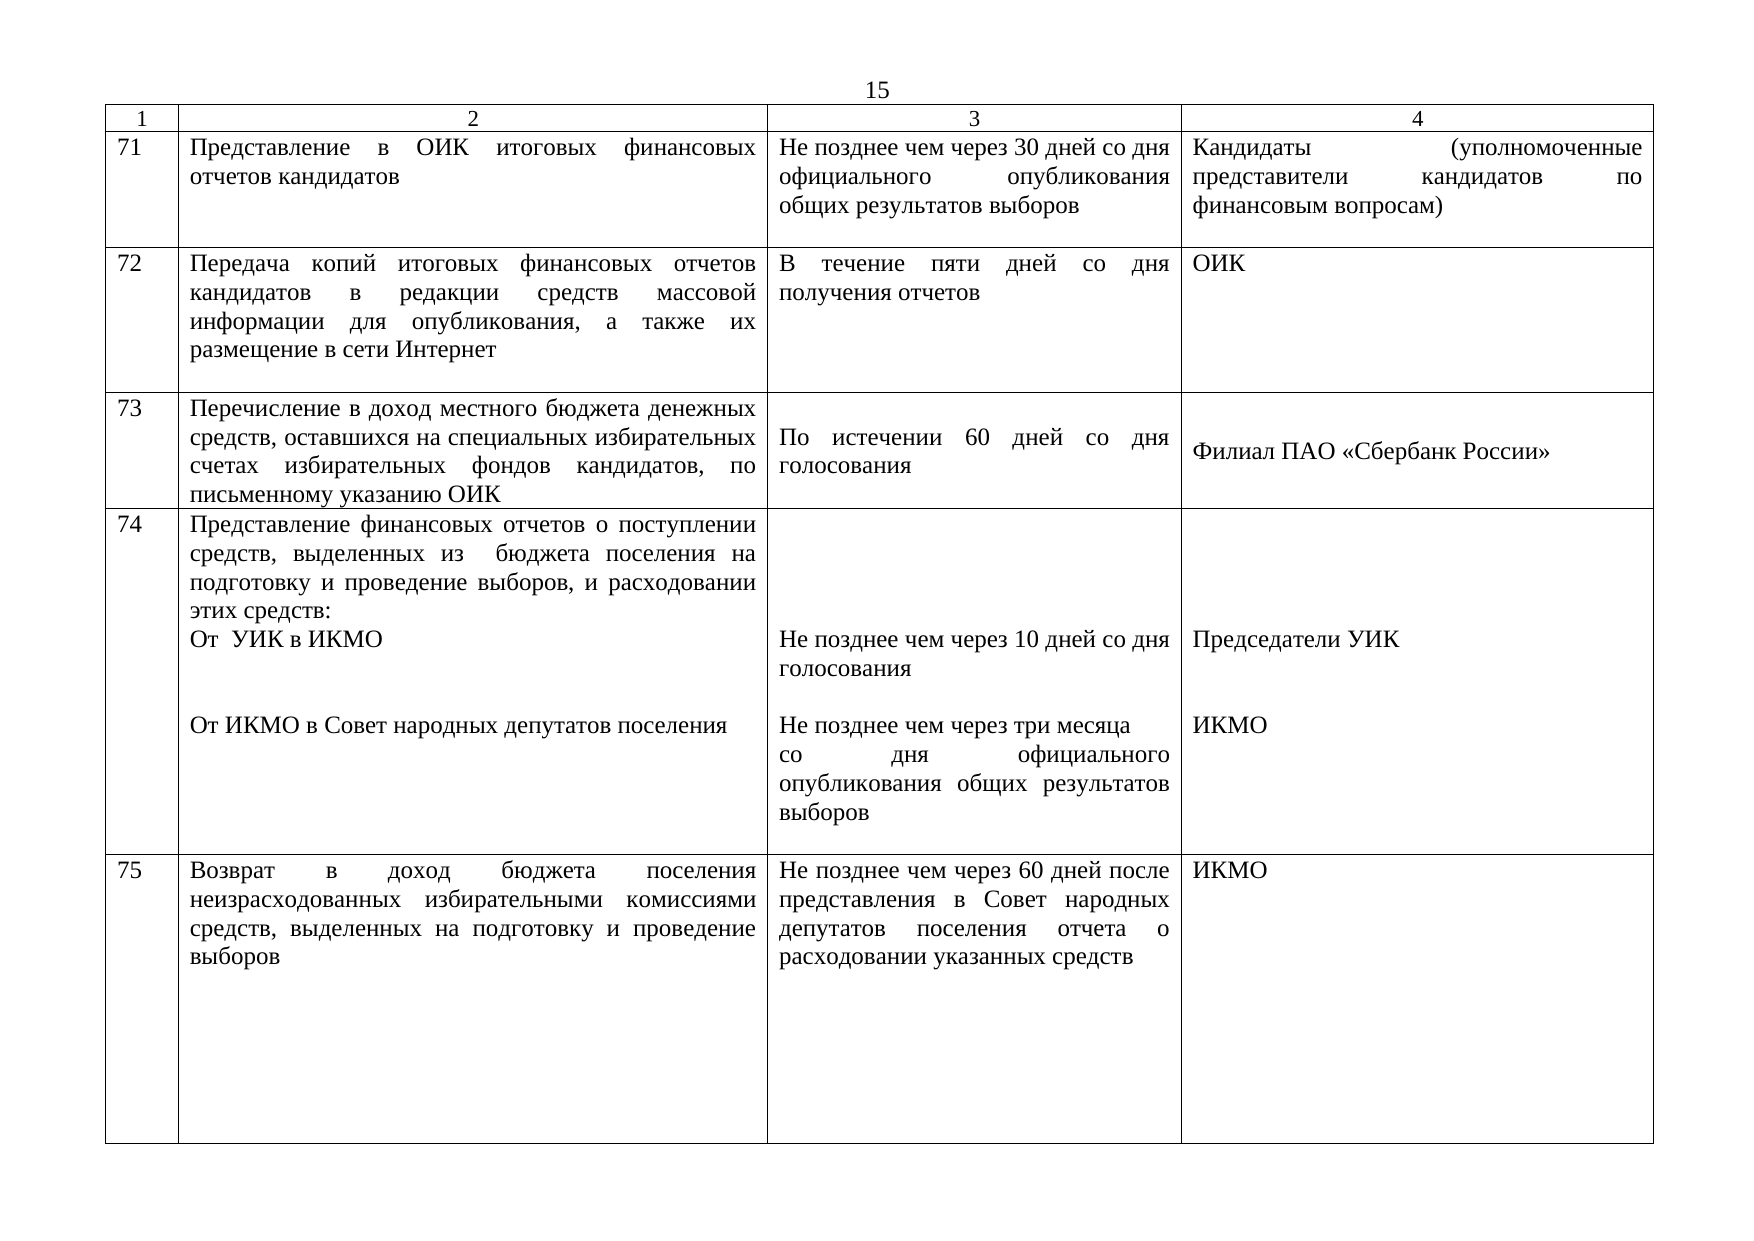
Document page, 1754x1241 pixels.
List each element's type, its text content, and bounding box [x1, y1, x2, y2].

table_cell Представление финансовых отчетов о поступлении средств, выделенных из бюджета поселения на подготовку и проведение выборов, и расходовании этих средств: От УИК в ИКМО От ИКМО в Совет народных депутатов поселения [179, 509, 767, 854]
table_cell 72 [106, 248, 178, 392]
table_cell Передача копий итоговых финансовых отчетов кандидатов в редакции средств массовой информации для опубликования, а также их размещение в сети Интернет [179, 248, 767, 392]
table_cell Представление в ОИК итоговых финансовых отчетов кандидатов [179, 132, 767, 247]
table_cell Перечисление в доход местного бюджета денежных средств, оставшихся на специальных избирательных счетах избирательных фондов кандидатов, по письменному указанию ОИК [179, 393, 767, 508]
table_cell ОИК [1182, 248, 1653, 392]
table_header 4 [1182, 105, 1653, 131]
table_cell Не позднее чем через 60 дней после представления в Совет народных депутатов поселения отчета о расходовании указанных средств [768, 855, 1181, 1143]
table_cell Председатели УИК ИКМО [1182, 509, 1653, 854]
table_cell Возврат в доход бюджета поселения неизрасходованных избирательными комиссиями средств, выделенных на подготовку и проведение выборов [179, 855, 767, 1143]
table_cell 73 [106, 393, 178, 508]
table_cell В течение пяти дней со дня получения отчетов [768, 248, 1181, 392]
table_cell Не позднее чем через 10 дней со дня голосования Не позднее чем через три месяца со дня официального опубликования общих результатов выборов [768, 509, 1181, 854]
table_cell Не позднее чем через 30 дней со дня официального опубликования общих результатов выборов [768, 132, 1181, 247]
table_header 1 [106, 105, 178, 131]
table_cell Филиал ПАО «Сбербанк России» [1182, 393, 1653, 508]
table_header 2 [179, 105, 767, 131]
table_cell 71 [106, 132, 178, 247]
table_cell По истечении 60 дней со дня голосования [768, 393, 1181, 508]
table_cell Кандидаты (уполномоченные представители кандидатов по финансовым вопросам) [1182, 132, 1653, 247]
table_cell 74 [106, 509, 178, 854]
table_cell 75 [106, 855, 178, 1143]
table_header 3 [768, 105, 1181, 131]
table_cell ИКМО [1182, 855, 1653, 1143]
